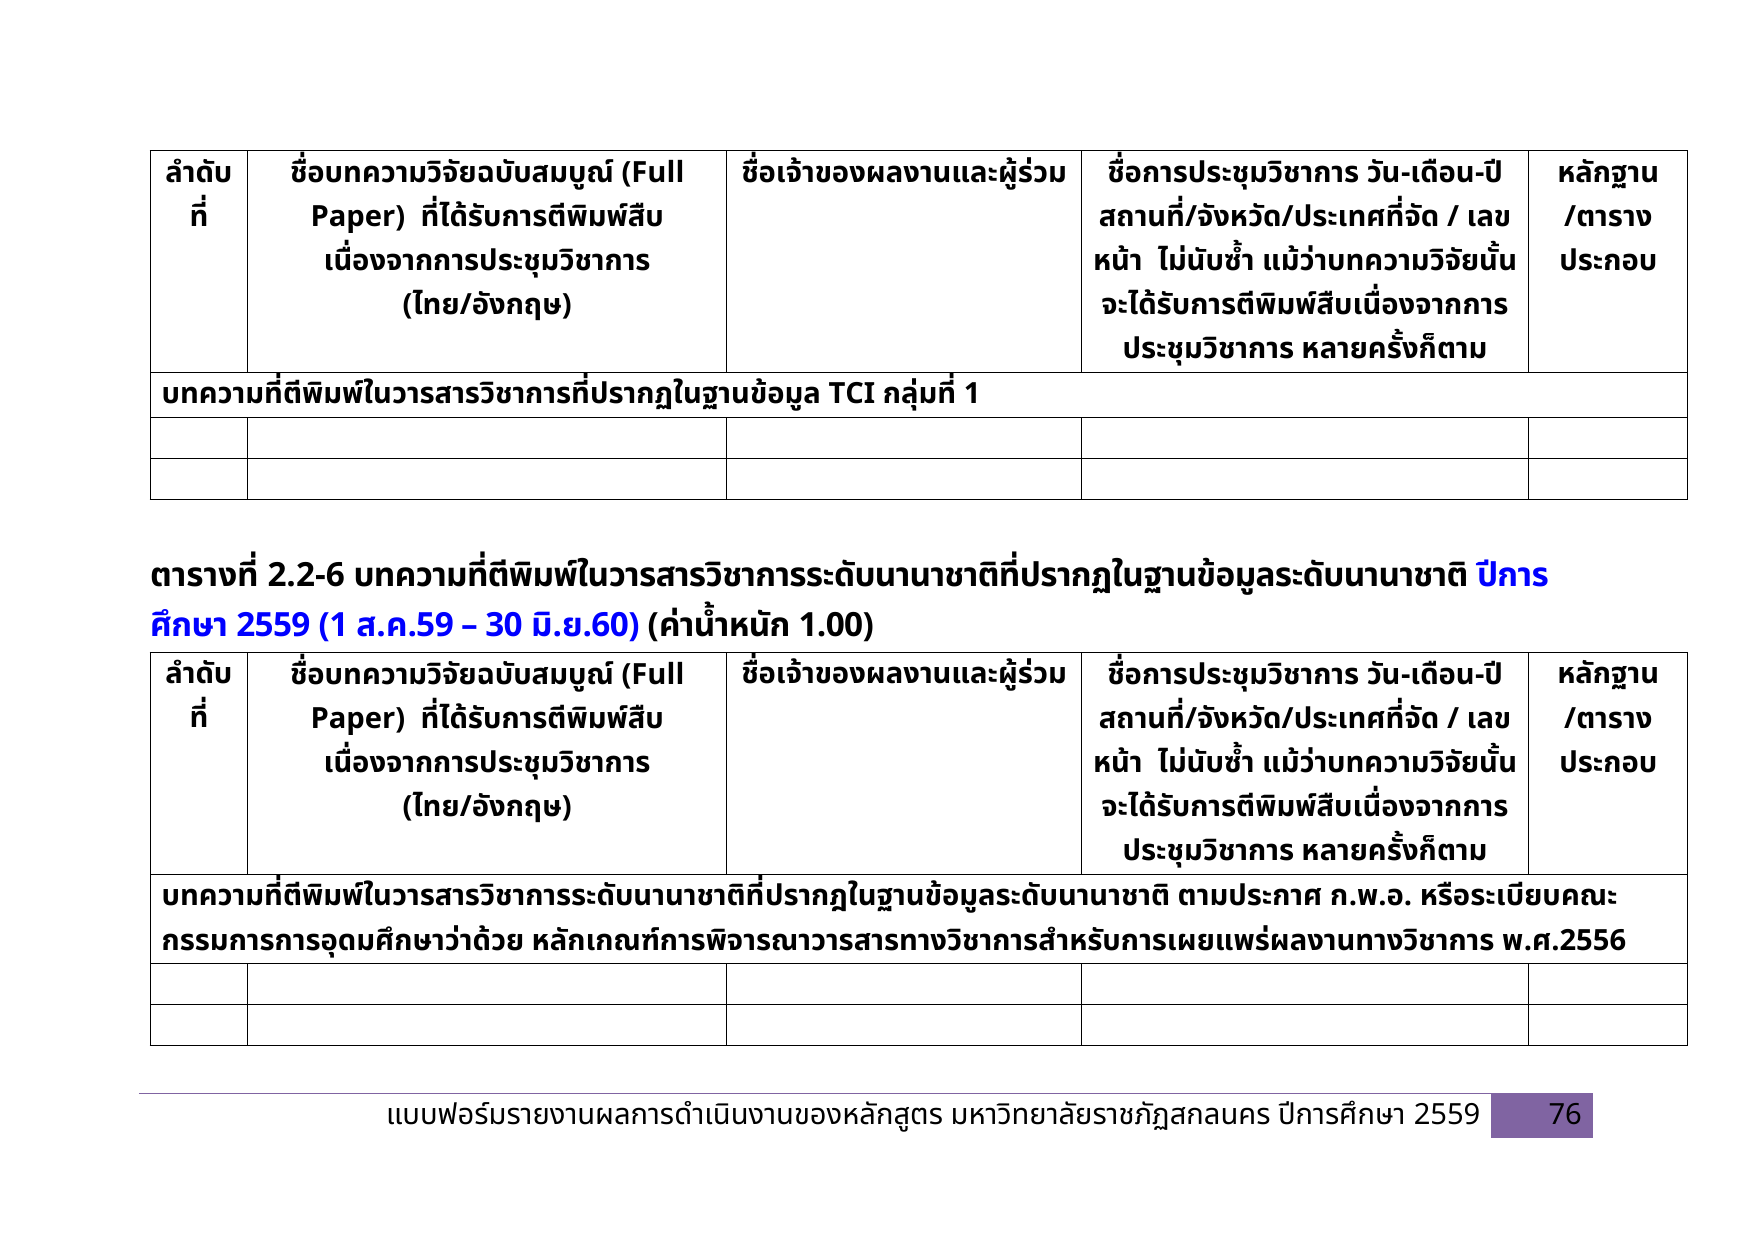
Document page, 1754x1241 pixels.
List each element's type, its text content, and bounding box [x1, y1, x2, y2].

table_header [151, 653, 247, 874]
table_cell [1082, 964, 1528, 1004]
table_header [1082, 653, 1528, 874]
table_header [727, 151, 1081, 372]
text ตารางที่ 2.2-6 บทความที่ตีพิมพ์ในวารสารวิชาการระดับนานาชาติที่ปรากฏในฐานข้อมูลระดับนานาชาติ ปีการศึกษา 2559 (1 ส.ค.59 – 30 มิ.ย.60) (ค่าน้ำหนัก 1.00) [150, 551, 1604, 652]
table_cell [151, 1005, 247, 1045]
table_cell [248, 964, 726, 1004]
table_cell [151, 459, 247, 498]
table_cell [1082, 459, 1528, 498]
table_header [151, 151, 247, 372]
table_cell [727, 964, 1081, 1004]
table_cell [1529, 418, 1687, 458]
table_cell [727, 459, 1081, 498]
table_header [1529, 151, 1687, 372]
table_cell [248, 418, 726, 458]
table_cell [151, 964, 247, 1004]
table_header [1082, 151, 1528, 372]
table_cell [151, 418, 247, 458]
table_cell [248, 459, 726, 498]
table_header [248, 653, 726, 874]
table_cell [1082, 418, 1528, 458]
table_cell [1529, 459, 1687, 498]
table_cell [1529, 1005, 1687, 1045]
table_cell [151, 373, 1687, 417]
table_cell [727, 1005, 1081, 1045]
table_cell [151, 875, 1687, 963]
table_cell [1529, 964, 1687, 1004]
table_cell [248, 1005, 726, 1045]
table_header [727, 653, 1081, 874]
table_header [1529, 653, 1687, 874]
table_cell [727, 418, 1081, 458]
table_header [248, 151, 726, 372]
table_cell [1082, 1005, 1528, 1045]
